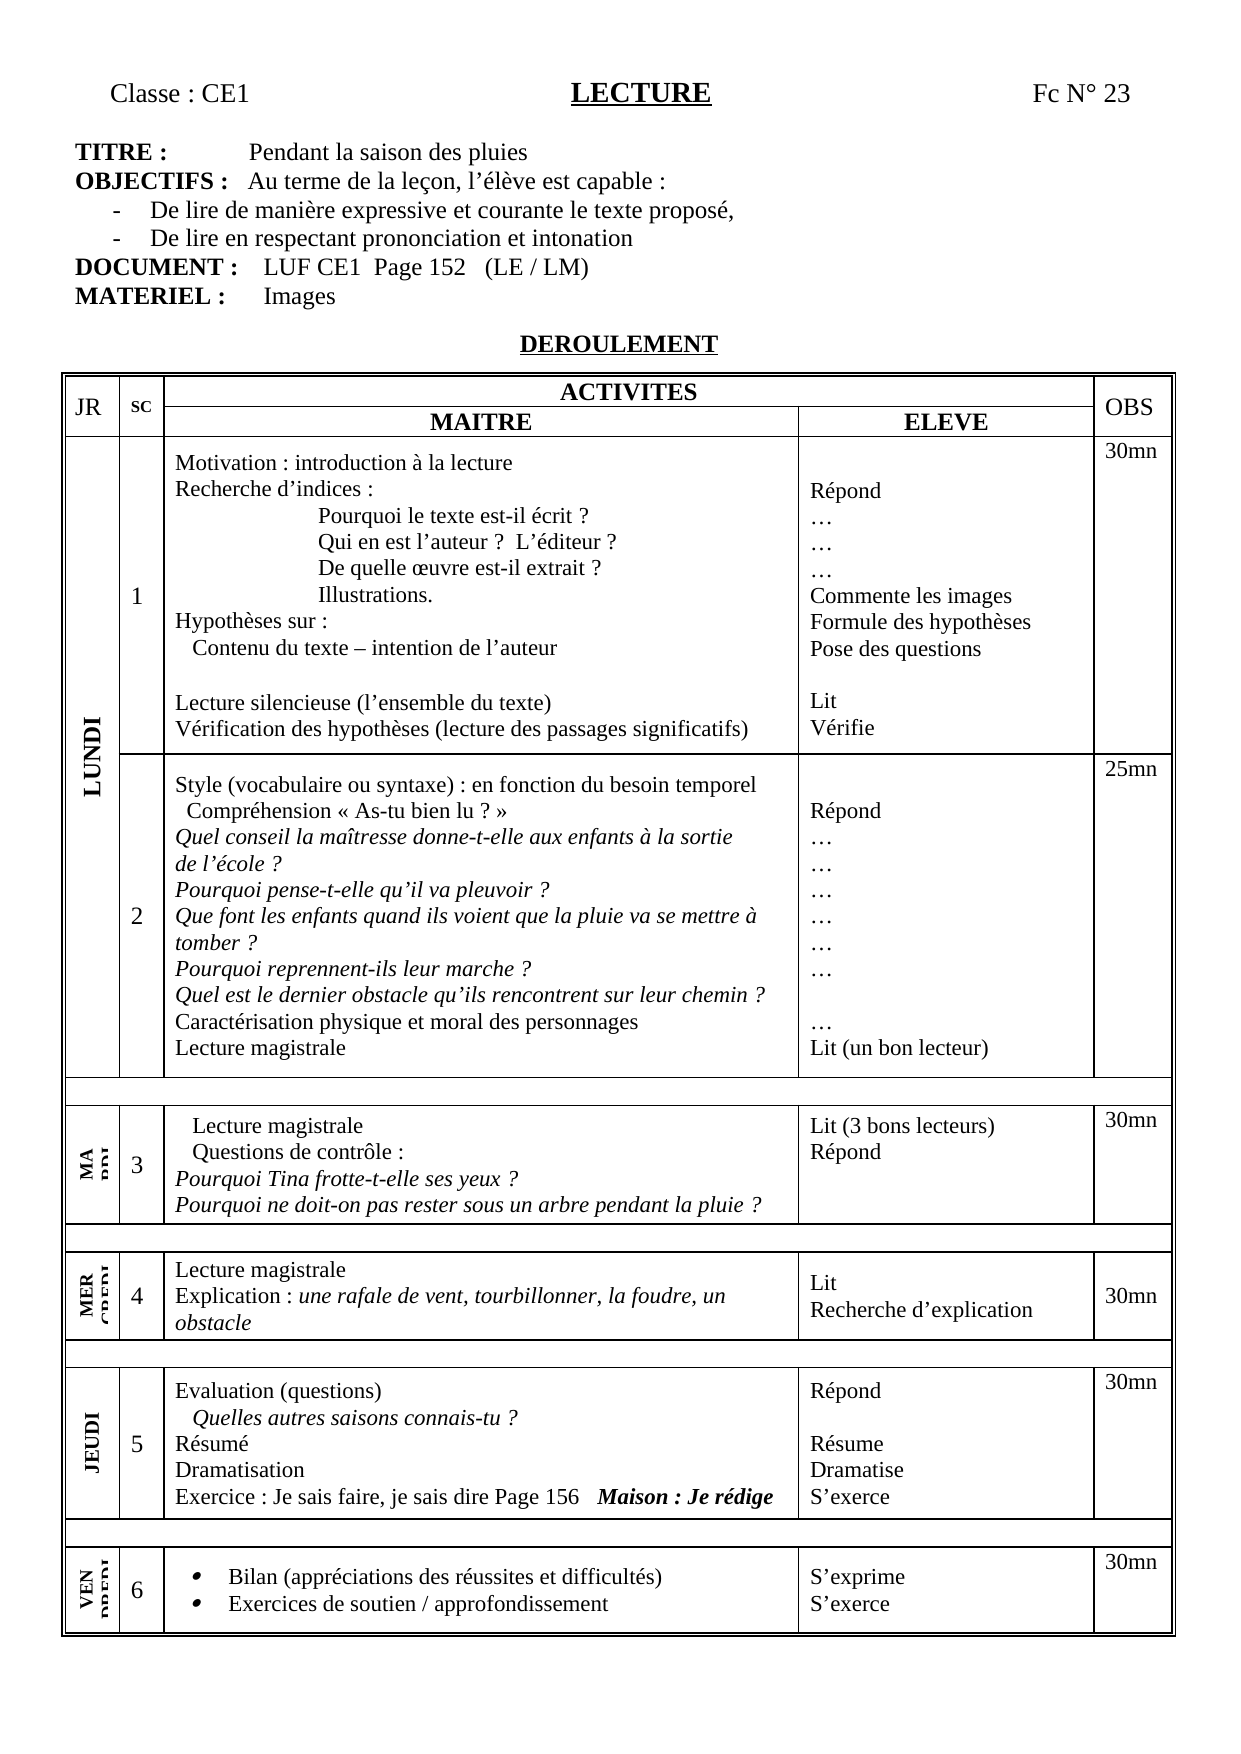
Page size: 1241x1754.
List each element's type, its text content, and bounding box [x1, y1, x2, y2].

text DOCUMENT : LUF CE1 Page 152 (LE / LM) [75, 252, 1165, 281]
text MATERIEL : Images [75, 281, 1165, 310]
text DEROULEMENT [75, 329, 1165, 358]
table_cell Lit (3 bons lecteurs) Répond [799, 1106, 1093, 1223]
table_cell Répond Résume Dramatise S’exerce [799, 1368, 1093, 1518]
table_cell 30mn [1095, 1368, 1171, 1518]
text Classe : CE1 LECTURE Fc N° 23 [75, 75, 1165, 108]
table_cell MER CREDI [66, 1253, 119, 1339]
table_cell VEN DREDI [66, 1548, 119, 1632]
table_cell 2 [120, 755, 163, 1077]
text OBJECTIFS : Au terme de la leçon, l’élève est capable : [75, 166, 1165, 195]
list De lire de manière expressive et courante le texte proposé, [112, 195, 1165, 223]
table_cell Lecture magistrale Explication : une rafale de vent, tourbillonner, la foudre, un obstacle [165, 1253, 798, 1339]
table_cell 5 [120, 1368, 163, 1518]
table_cell Motivation : introduction à la lecture Recherche d’indices : Pourquoi le texte est-il écrit ? Qui en est l’auteur ? L’éditeur ? De quelle œuvre est-il extrait ? Illustrations. Hypothèses sur : Contenu du texte – intention de l’auteur Lecture silencieuse (l’ensemble du texte) Vérification des hypothèses (lecture des passages significatifs) [165, 437, 798, 753]
table_cell [66, 1078, 1171, 1104]
table_cell LUNDI [66, 437, 119, 1077]
table_cell 30mn [1095, 437, 1171, 753]
table_header OBS [1095, 377, 1171, 436]
table_cell 30mn [1095, 1106, 1171, 1223]
table_cell MA RDI [66, 1106, 119, 1223]
table_cell Répond … … … Commente les images Formule des hypothèses Pose des questions Lit Vérifie [799, 437, 1093, 753]
table_cell 25mn [1095, 755, 1171, 1077]
table_cell [66, 1520, 1171, 1546]
table_cell Style (vocabulaire ou syntaxe) : en fonction du besoin temporel Compréhension « As-tu bien lu ? » Quel conseil la maîtresse donne-t-elle aux enfants à la sortie de l’école ? Pourquoi pense-t-elle qu’il va pleuvoir ? Que font les enfants quand ils voient que la pluie va se mettre à tomber ? Pourquoi reprennent-ils leur marche ? Quel est le dernier obstacle qu’ils rencontrent sur leur chemin ? Caractérisation physique et moral des personnages Lecture magistrale [165, 755, 798, 1077]
table_cell 3 [120, 1106, 163, 1223]
table_cell 6 [120, 1548, 163, 1632]
table_cell Répond … … … … … … … Lit (un bon lecteur) [799, 755, 1093, 1077]
table_cell 4 [120, 1253, 163, 1339]
text TITRE : Pendant la saison des pluies [75, 137, 1165, 166]
table_cell JEUDI [66, 1368, 119, 1518]
table_cell Bilan (appréciations des réussites et difficultés) Exercices de soutien / approfondissement [165, 1548, 798, 1632]
table_cell ELEVE [799, 407, 1093, 436]
table_cell 30mn [1095, 1548, 1171, 1632]
table_cell Lecture magistrale Questions de contrôle : Pourquoi Tina frotte-t-elle ses yeux ? Pourquoi ne doit-on pas rester sous un arbre pendant la pluie ? [165, 1106, 798, 1223]
table_header ACTIVITES [165, 377, 1093, 406]
table_cell S’exprime S’exerce [799, 1548, 1093, 1632]
list De lire en respectant prononciation et intonation [112, 223, 1165, 252]
table_header JR [66, 377, 119, 436]
table_cell 1 [120, 437, 163, 753]
table_cell Evaluation (questions) Quelles autres saisons connais-tu ? Résumé Dramatisation Exercice : Je sais faire, je sais dire Page 156 Maison : Je rédige [165, 1368, 798, 1518]
table_cell [66, 1341, 1171, 1367]
table_cell Lit Recherche d’explication [799, 1253, 1093, 1339]
table_header SC [120, 377, 163, 436]
table_cell MAITRE [165, 407, 798, 436]
table_cell 30mn [1095, 1253, 1171, 1339]
table_cell [66, 1225, 1171, 1251]
